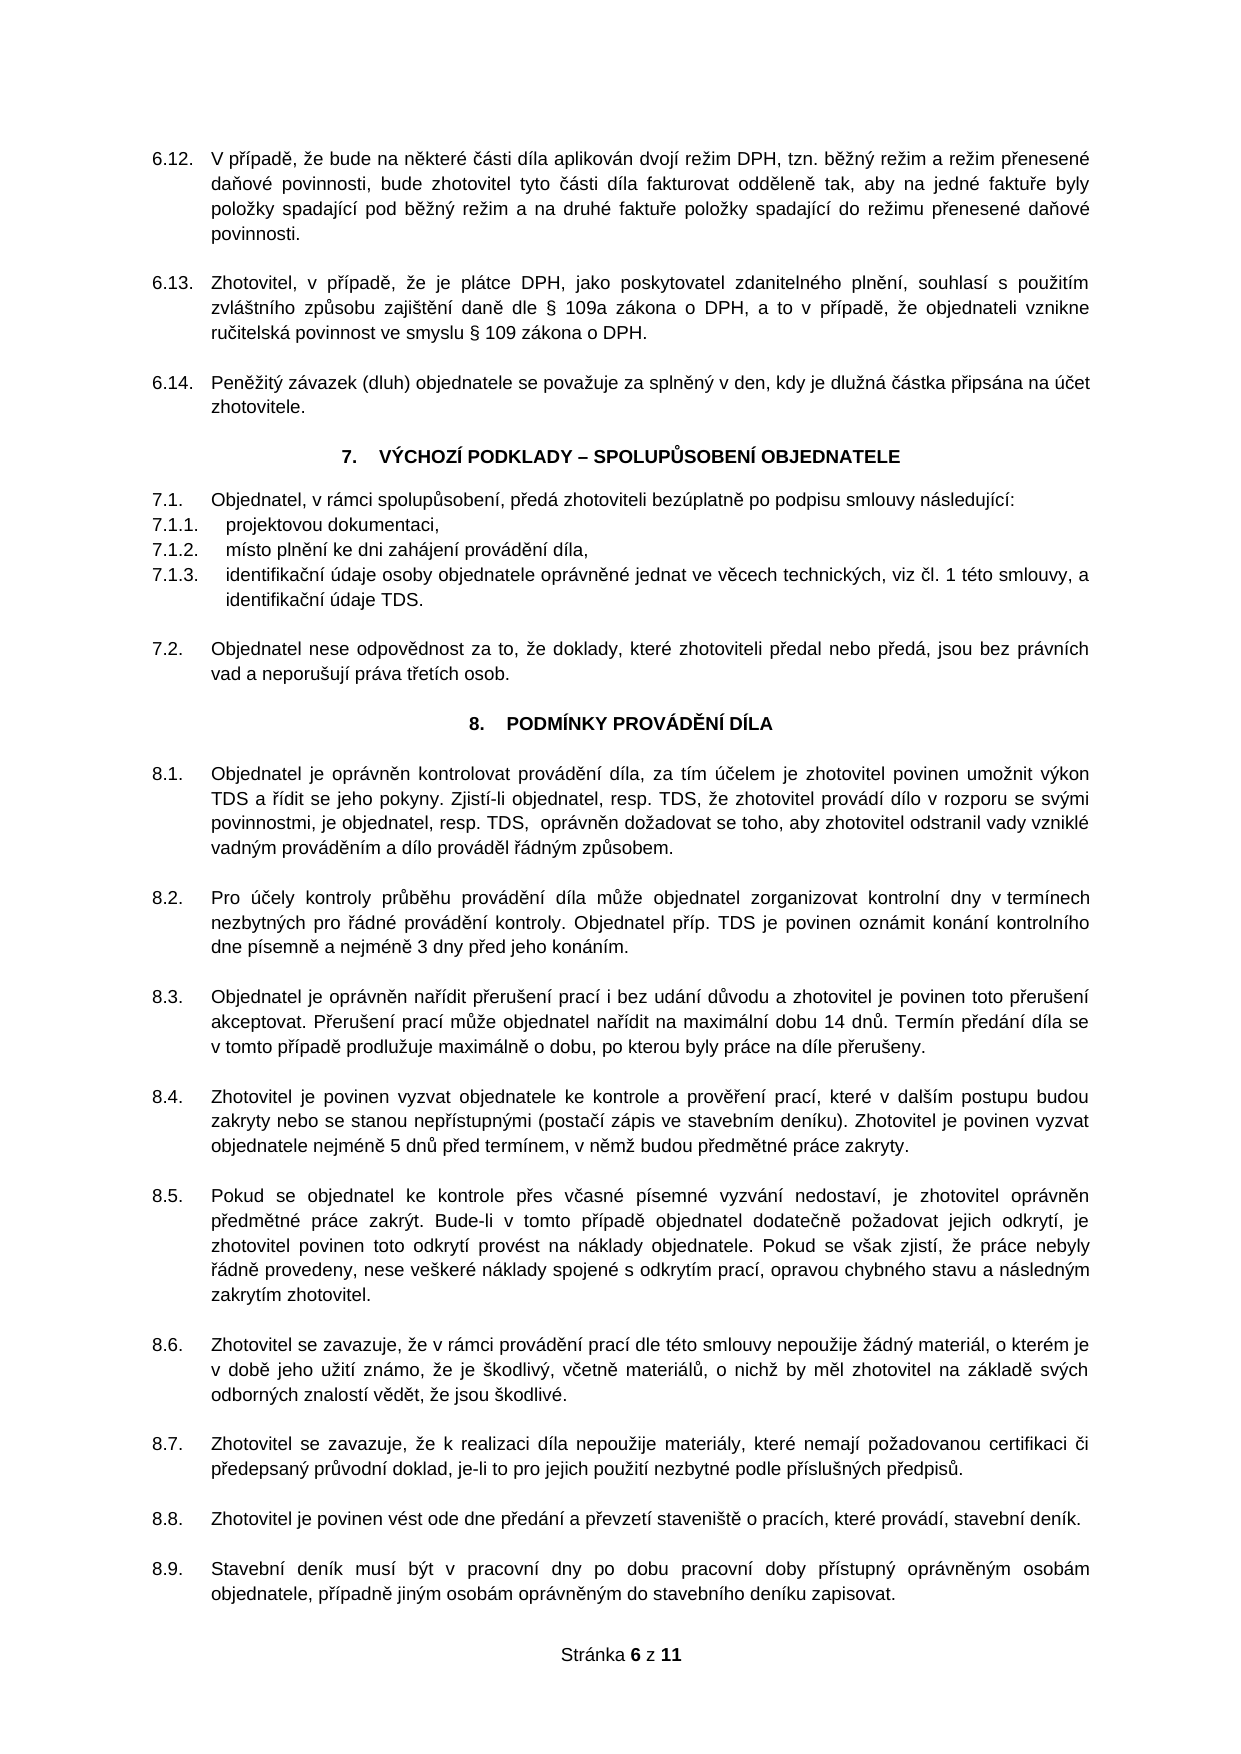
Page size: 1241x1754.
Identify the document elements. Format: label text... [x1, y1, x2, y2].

list Zhotovitel, v případě, že je plátce DPH, jako poskytovatel zdanitelného plnění, souhlasí s použitím zvláštního způsobu zajištění daně dle § 109a zákona o DPH, a to v případě, že objednateli vznikne ručitelská povinnost ve smyslu § 109 zákona o DPH. [152, 272, 1090, 343]
list Objednatel je oprávněn kontrolovat provádění díla, za tím účelem je zhotovitel povinen umožnit výkon TDS a řídit se jeho pokyny. Zjistí-li objednatel, resp. TDS, že zhotovitel provádí dílo v rozporu se svými povinnostmi, je objednatel, resp. TDS, oprávněn dožadovat se toho, aby zhotovitel odstranil vady vzniklé vadným prováděním a dílo prováděl řádným způsobem. [152, 763, 1090, 858]
list Zhotovitel je povinen vyzvat objednatele ke kontrole a prověření prací, které v dalším postupu budou zakryty nebo se stanou nepřístupnými (postačí zápis ve stavebním deníku). Zhotovitel je povinen vyzvat objednatele nejméně 5 dnů před termínem, v němž budou předmětné práce zakryty. [152, 1086, 1090, 1157]
list Objednatel, v rámci spolupůsobení, předá zhotoviteli bezúplatně po podpisu smlouvy následující: [152, 489, 1090, 511]
list PODMÍNKY PROVÁDĚNÍ DÍLA [152, 713, 1090, 734]
list V případě, že bude na některé části díla aplikován dvojí režim DPH, tzn. běžný režim a režim přenesené daňové povinnosti, bude zhotovitel tyto části díla fakturovat odděleně tak, aby na jedné faktuře byly položky spadající pod běžný režim a na druhé faktuře položky spadající do režimu přenesené daňové povinnosti. [152, 148, 1090, 244]
list identifikační údaje osoby objednatele oprávněné jednat ve věcech technických, viz čl. 1 této smlouvy, a identifikační údaje TDS. [152, 564, 1090, 610]
list Zhotovitel se zavazuje, že v rámci provádění prací dle této smlouvy nepoužije žádný materiál, o kterém je v době jeho užití známo, že je škodlivý, včetně materiálů, o nichž by měl zhotovitel na základě svých odborných znalostí vědět, že jsou škodlivé. [152, 1334, 1090, 1405]
list Peněžitý závazek (dluh) objednatele se považuje za splněný v den, kdy je dlužná částka připsána na účet zhotovitele. [152, 372, 1090, 418]
list Zhotovitel se zavazuje, že k realizaci díla nepoužije materiály, které nemají požadovanou certifikaci či předepsaný průvodní doklad, je-li to pro jejich použití nezbytné podle příslušných předpisů. [152, 1433, 1090, 1479]
list Pokud se objednatel ke kontrole přes včasné písemné vyzvání nedostaví, je zhotovitel oprávněn předmětné práce zakrýt. Bude-li v tomto případě objednatel dodatečně požadovat jejich odkrytí, je zhotovitel povinen toto odkrytí provést na náklady objednatele. Pokud se však zjistí, že práce nebyly řádně provedeny, nese veškeré náklady spojené s odkrytím prací, opravou chybného stavu a následným zakrytím zhotovitel. [152, 1185, 1090, 1306]
list Pro účely kontroly průběhu provádění díla může objednatel zorganizovat kontrolní dny v termínech nezbytných pro řádné provádění kontroly. Objednatel příp. TDS je povinen oznámit konání kontrolního dne písemně a nejméně 3 dny před jeho konáním. [152, 887, 1090, 958]
list Objednatel nese odpovědnost za to, že doklady, které zhotoviteli předal nebo předá, jsou bez právních vad a neporušují práva třetích osob. [152, 638, 1090, 684]
list Stavební deník musí být v pracovní dny po dobu pracovní doby přístupný oprávněným osobám objednatele, případně jiným osobám oprávněným do stavebního deníku zapisovat. [152, 1558, 1090, 1604]
list Zhotovitel je povinen vést ode dne předání a převzetí staveniště o pracích, které provádí, stavební deník. [152, 1508, 1090, 1529]
list místo plnění ke dni zahájení provádění díla, [152, 539, 1090, 560]
list Objednatel je oprávněn nařídit přerušení prací i bez udání důvodu a zhotovitel je povinen toto přerušení akceptovat. Přerušení prací může objednatel nařídit na maximální dobu 14 dnů. Termín předání díla se v tomto případě prodlužuje maximálně o dobu, po kterou byly práce na díle přerušeny. [152, 986, 1090, 1057]
list projektovou dokumentaci, [152, 514, 1090, 536]
list VÝCHOZÍ PODKLADY – SPOLUPŮSOBENÍ OBJEDNATELE [152, 446, 1090, 468]
